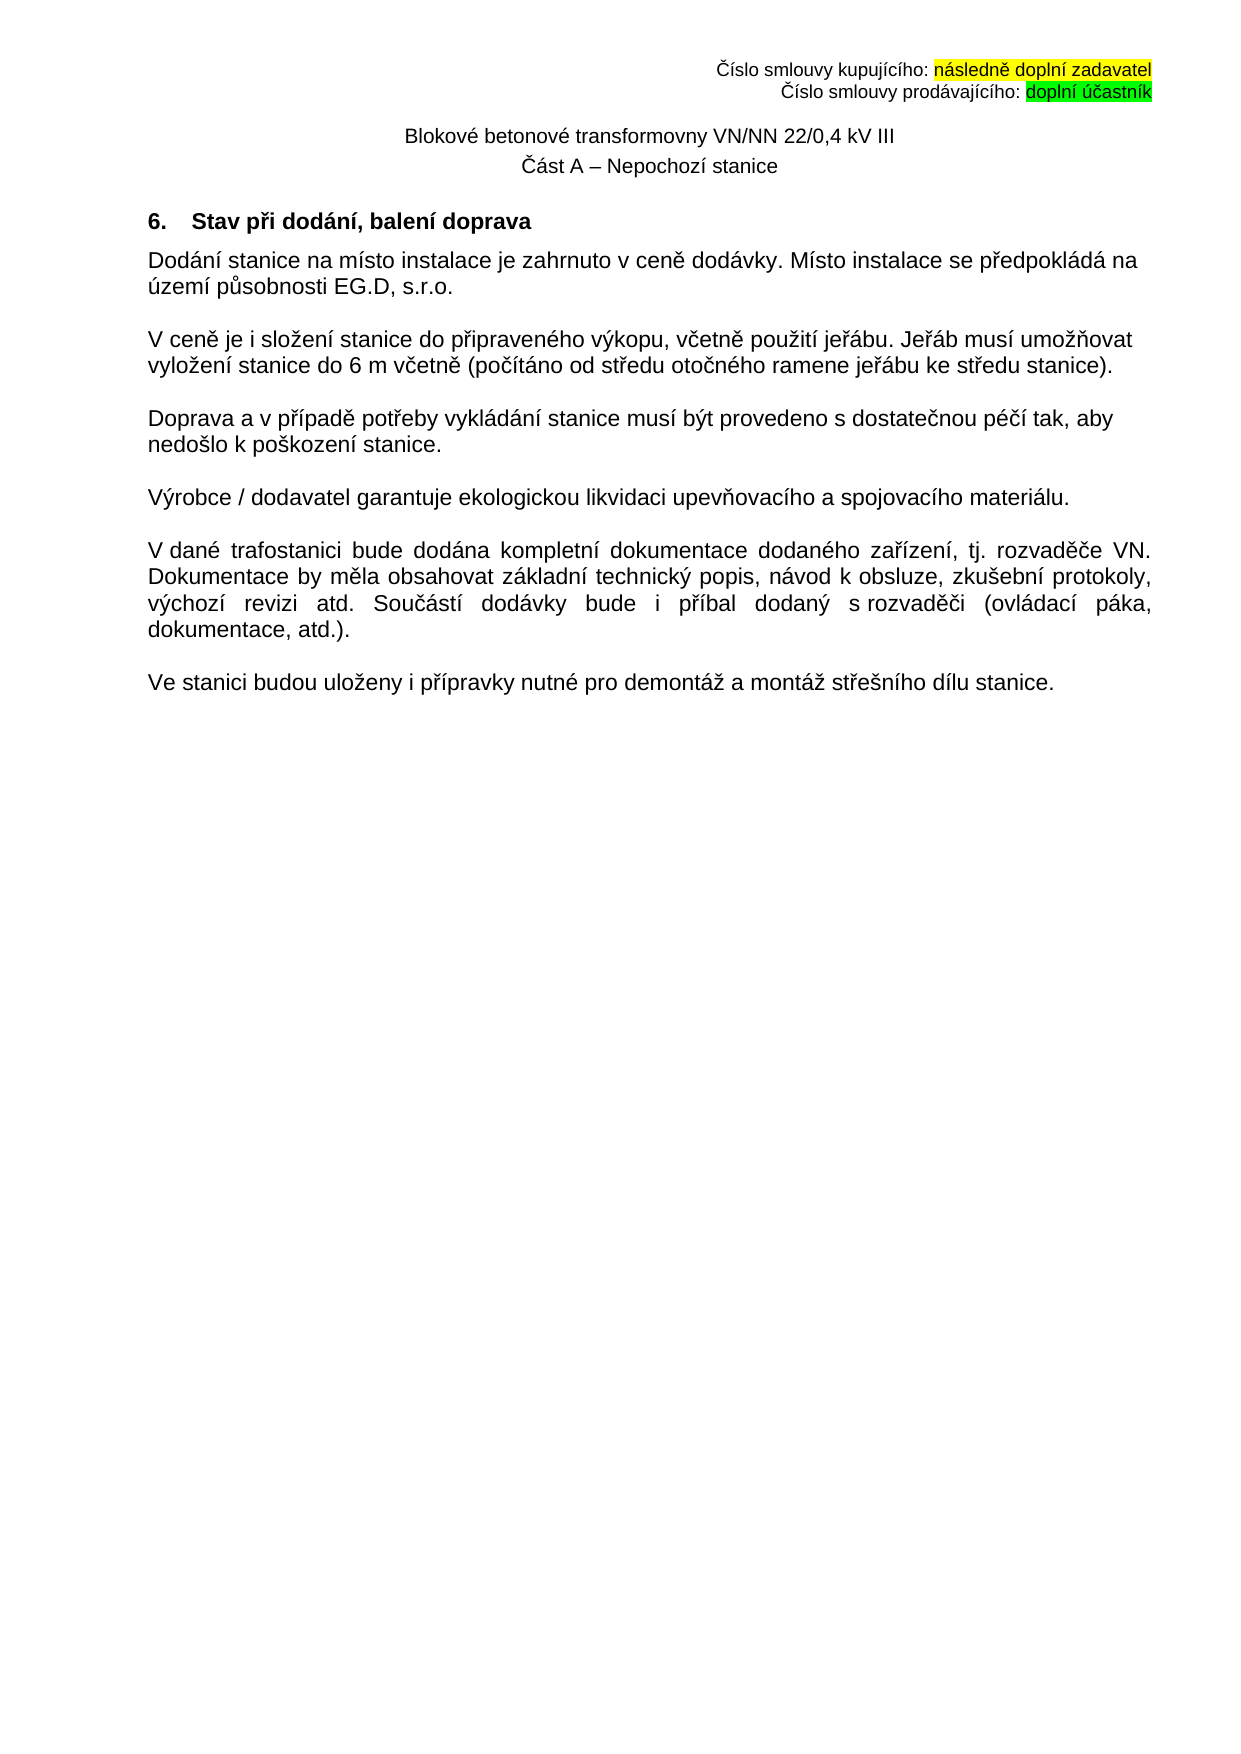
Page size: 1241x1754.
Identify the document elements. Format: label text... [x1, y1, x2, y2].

text Výrobce / dodavatel garantuje ekologickou likvidaci upevňovacího a spojovacího materiálu. [148, 484, 1152, 511]
text Ve stanici budou uloženy i přípravky nutné pro demontáž a montáž střešního dílu stanice. [148, 669, 1152, 695]
list Stav při dodání, balení doprava [148, 208, 1152, 234]
text Doprava a v případě potřeby vykládání stanice musí být provedeno s dostatečnou péčí tak, aby nedošlo k poškození stanice. [148, 405, 1152, 458]
text V dané trafostanici bude dodána kompletní dokumentace dodaného zařízení, tj. rozvaděče VN. Dokumentace by měla obsahovat základní technický popis, návod k obsluze, zkušební protokoly, výchozí revizi atd. Součástí dodávky bude i příbal dodaný s rozvaděči (ovládací páka, dokumentace, atd.). [148, 537, 1152, 642]
text V ceně je i složení stanice do připraveného výkopu, včetně použití jeřábu. Jeřáb musí umožňovat vyložení stanice do 6 m včetně (počítáno od středu otočného ramene jeřábu ke středu stanice). [148, 326, 1152, 379]
text Dodání stanice na místo instalace je zahrnuto v ceně dodávky. Místo instalace se předpokládá na území působnosti EG.D, s.r.o. [148, 247, 1152, 300]
